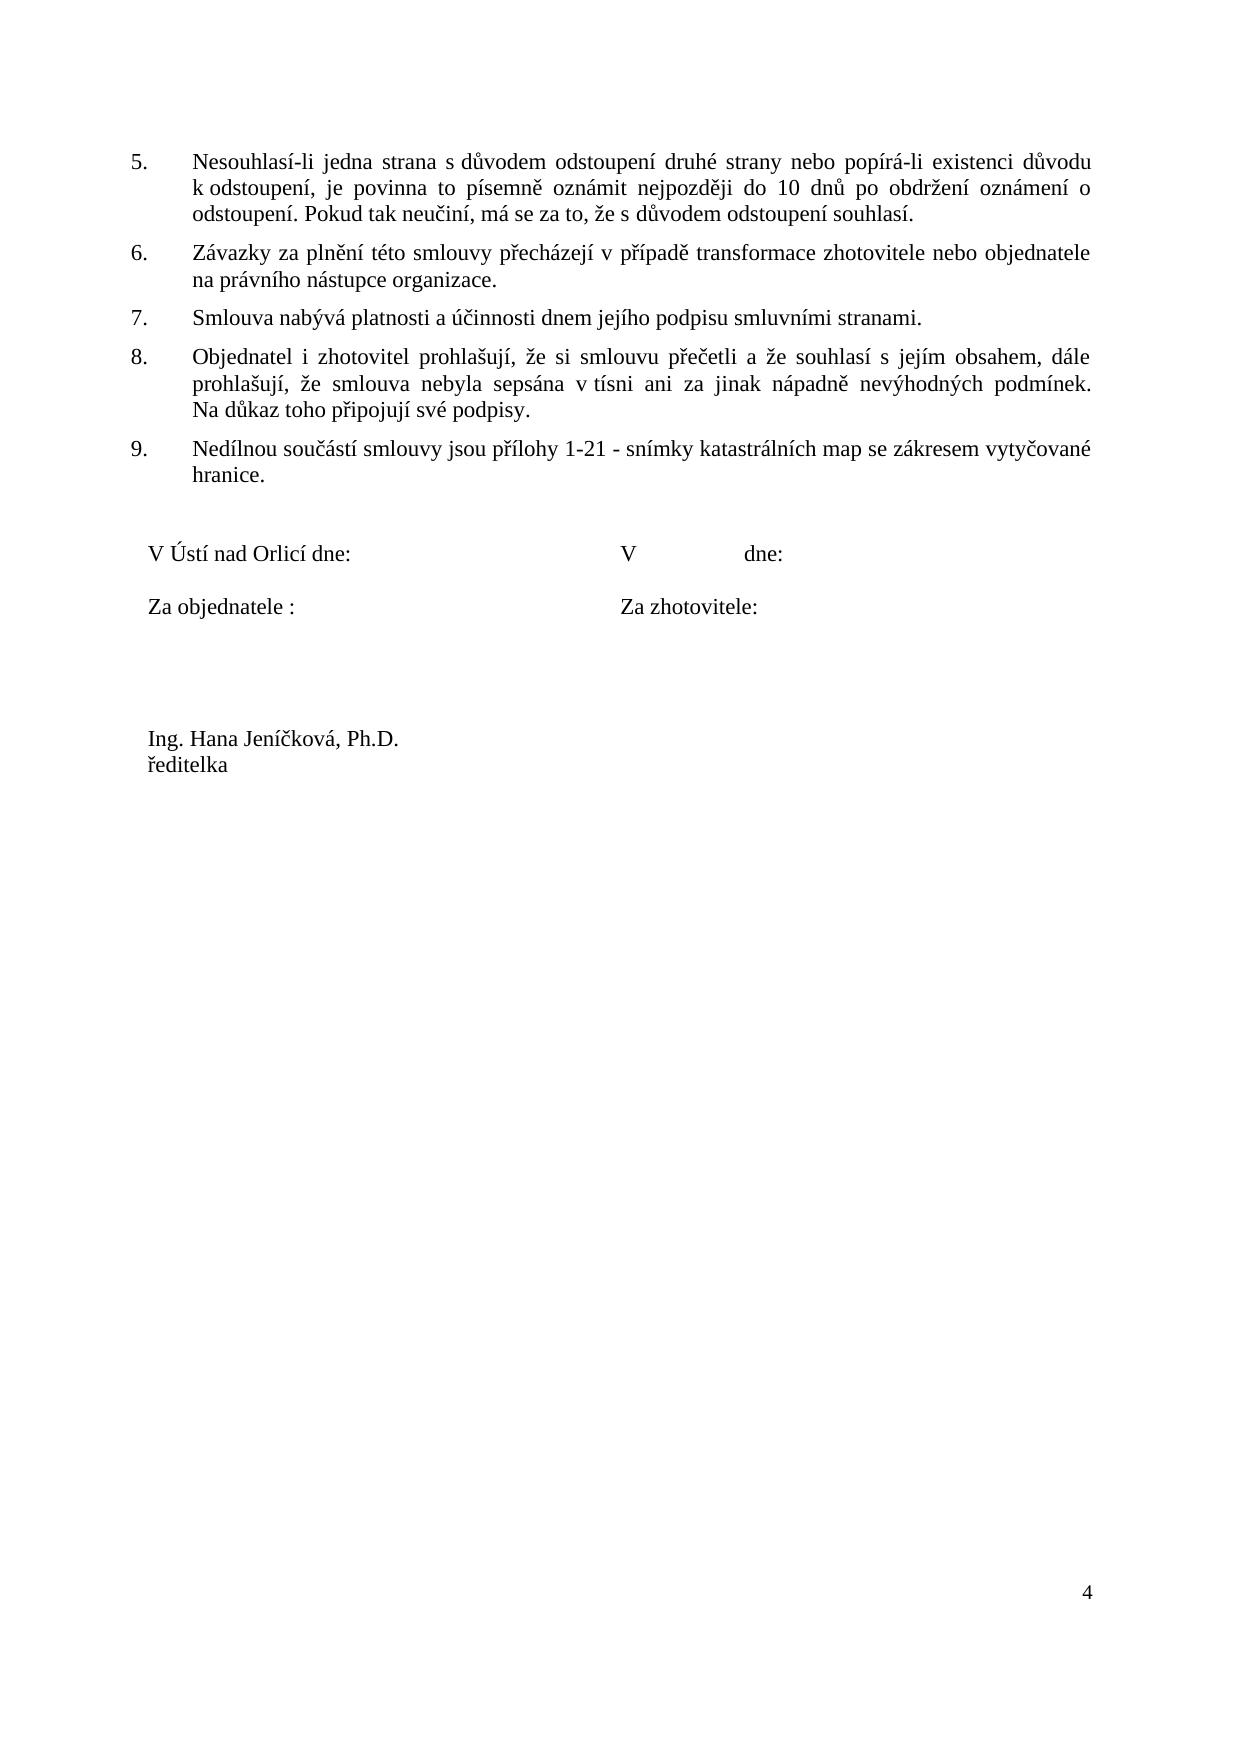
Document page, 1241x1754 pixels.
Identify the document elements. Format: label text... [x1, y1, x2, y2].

list Nesouhlasí-li jedna strana s důvodem odstoupení druhé strany nebo popírá-li existenci důvodu k odstoupení, je povinna to písemně oznámit nejpozději do 10 dnů po obdržení oznámení o odstoupení. Pokud tak neučiní, má se za to, že s důvodem odstoupení souhlasí. [148, 148, 1092, 227]
subtitle V Ústí nad Orlicí dne: V dne: [148, 540, 1092, 567]
text ředitelka [148, 751, 1092, 777]
list Nedílnou součástí smlouvy jsou přílohy 1-21 - snímky katastrálních map se zákresem vytyčované hranice. [148, 435, 1092, 488]
list Závazky za plnění této smlouvy přecházejí v případě transformace zhotovitele nebo objednatele na právního nástupce organizace. [148, 239, 1092, 292]
list Objednatel i zhotovitel prohlašují, že si smlouvu přečetli a že souhlasí s jejím obsahem, dále prohlašují, že smlouva nebyla sepsána v tísni ani za jinak nápadně nevýhodných podmínek. Na důkaz toho připojují své podpisy. [148, 343, 1092, 422]
text Ing. Hana Jeníčková, Ph.D. [148, 725, 1092, 751]
list Smlouva nabývá platnosti a účinnosti dnem jejího podpisu smluvními stranami. [148, 304, 1092, 331]
text Za objednatele : Za zhotovitele: [148, 593, 1092, 619]
